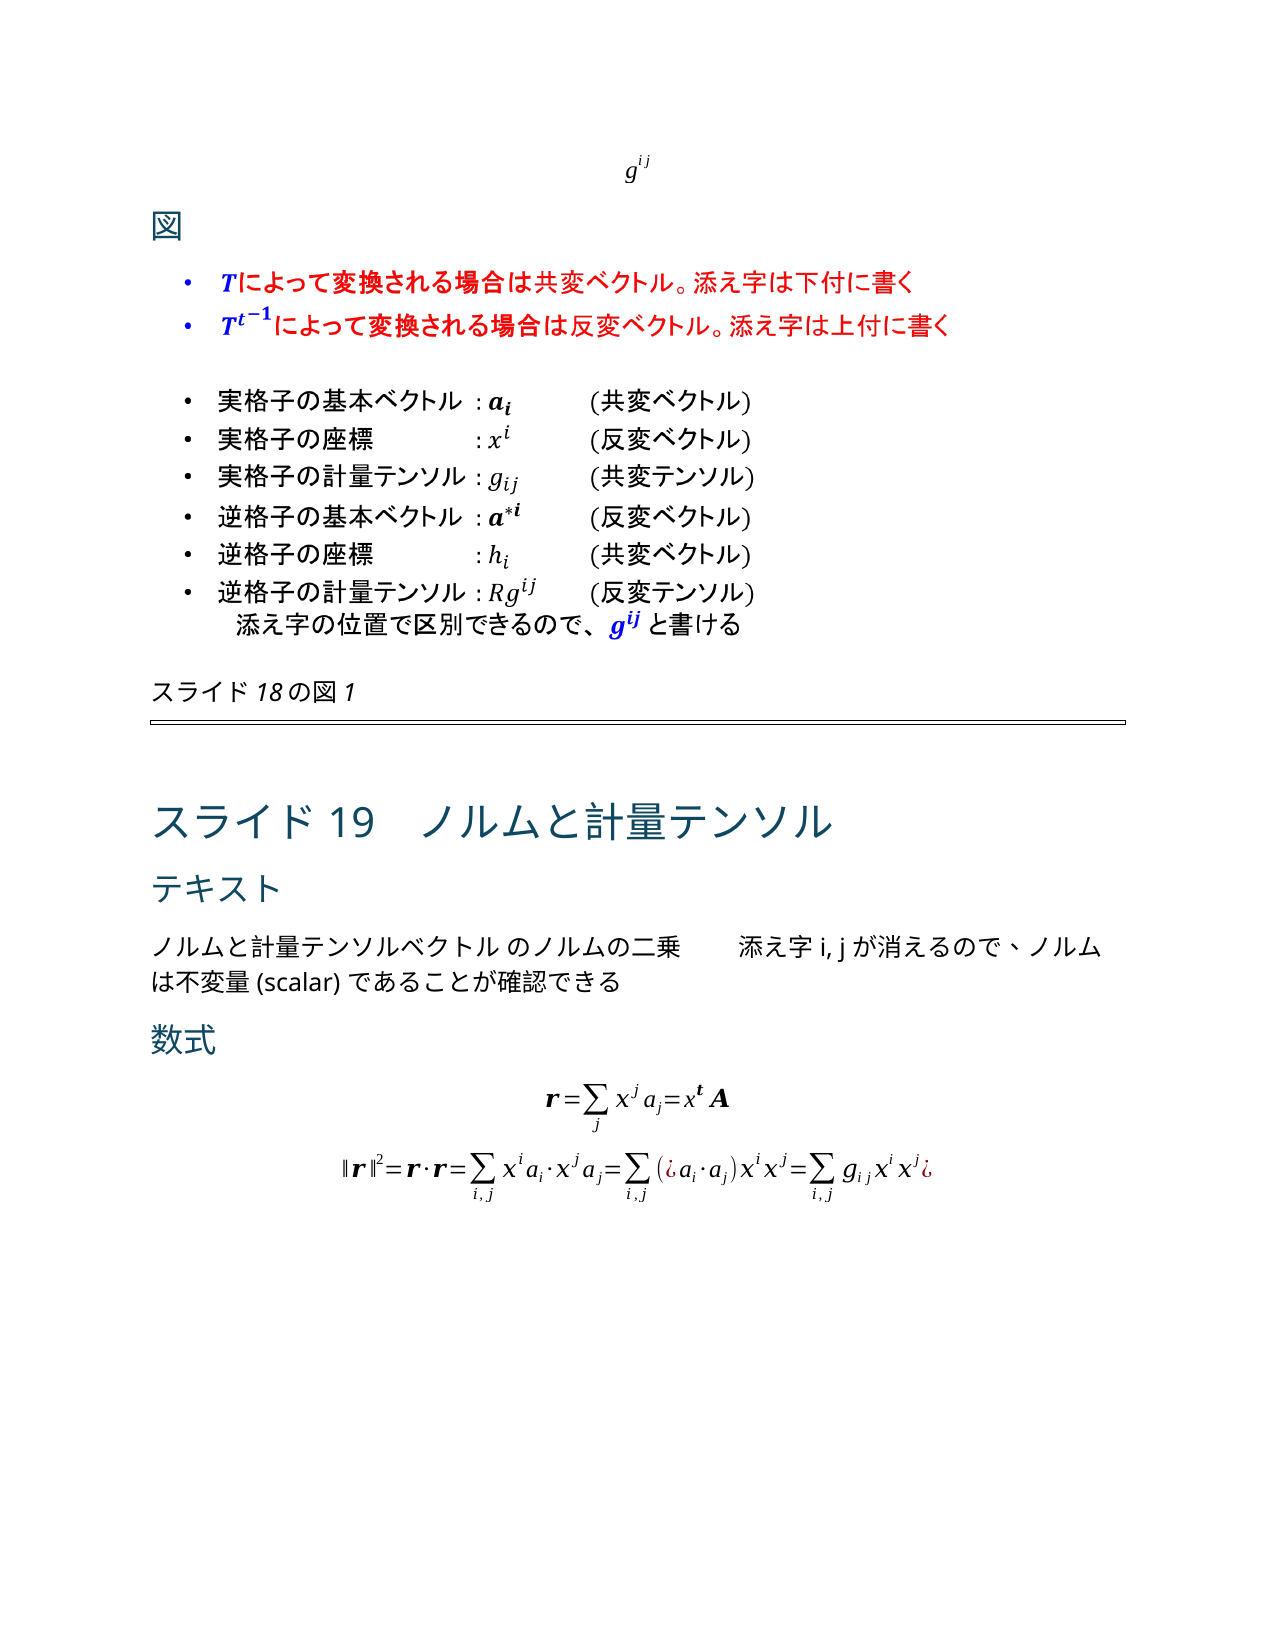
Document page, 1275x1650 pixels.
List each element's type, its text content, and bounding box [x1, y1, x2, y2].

subtitle テキスト [150, 866, 1125, 911]
subtitle 数式 [150, 1017, 1125, 1062]
subtitle スライド 19 ノルムと計量テンソル [150, 792, 1125, 849]
text ノルムと計量テンソルベクトル のノルムの二乗 添え字 i, j が消えるので、ノルムは不変量 (scalar) であることが確認できる [150, 930, 1125, 998]
subtitle 図 [150, 203, 1125, 248]
picture [168, 256, 1044, 654]
text スライド18の図1 [150, 674, 1125, 708]
